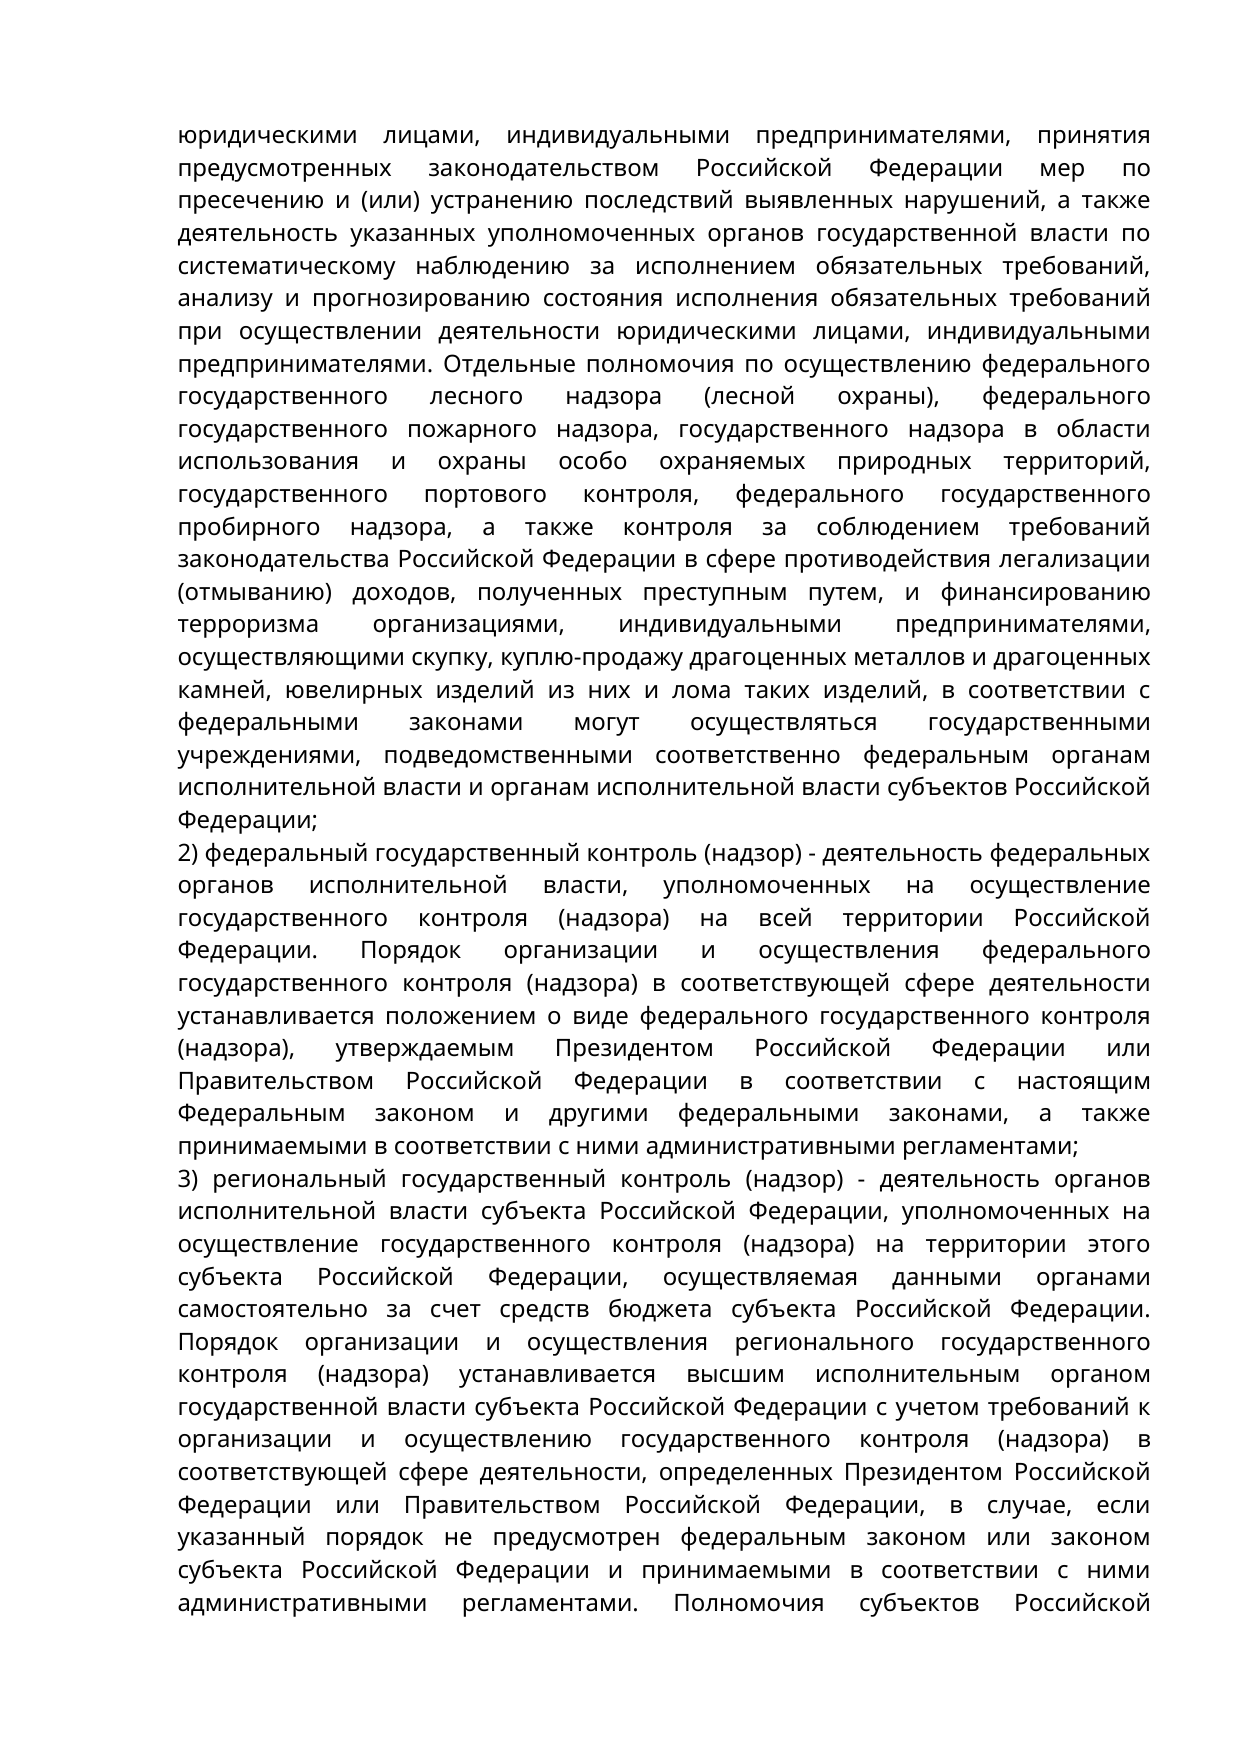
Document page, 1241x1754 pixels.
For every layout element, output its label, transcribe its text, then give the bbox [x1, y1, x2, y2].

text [177, 118, 1152, 835]
text 2) федеральный государственный контроль (надзор) - деятельность федеральных органов исполнительной власти, уполномоченных на осуществление государственного контроля (надзора) на всей территории Российской Федерации. Порядок организации и осуществления федерального государственного контроля (надзора) в соответствующей сфере деятельности устанавливается положением о виде федерального государственного контроля (надзора), утверждаемым Президентом Российской Федерации или Правительством Российской Федерации в соответствии с настоящим Федеральным законом и другими федеральными законами, а также принимаемыми в соответствии с ними административными регламентами; [177, 835, 1152, 1161]
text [177, 1161, 1152, 1618]
